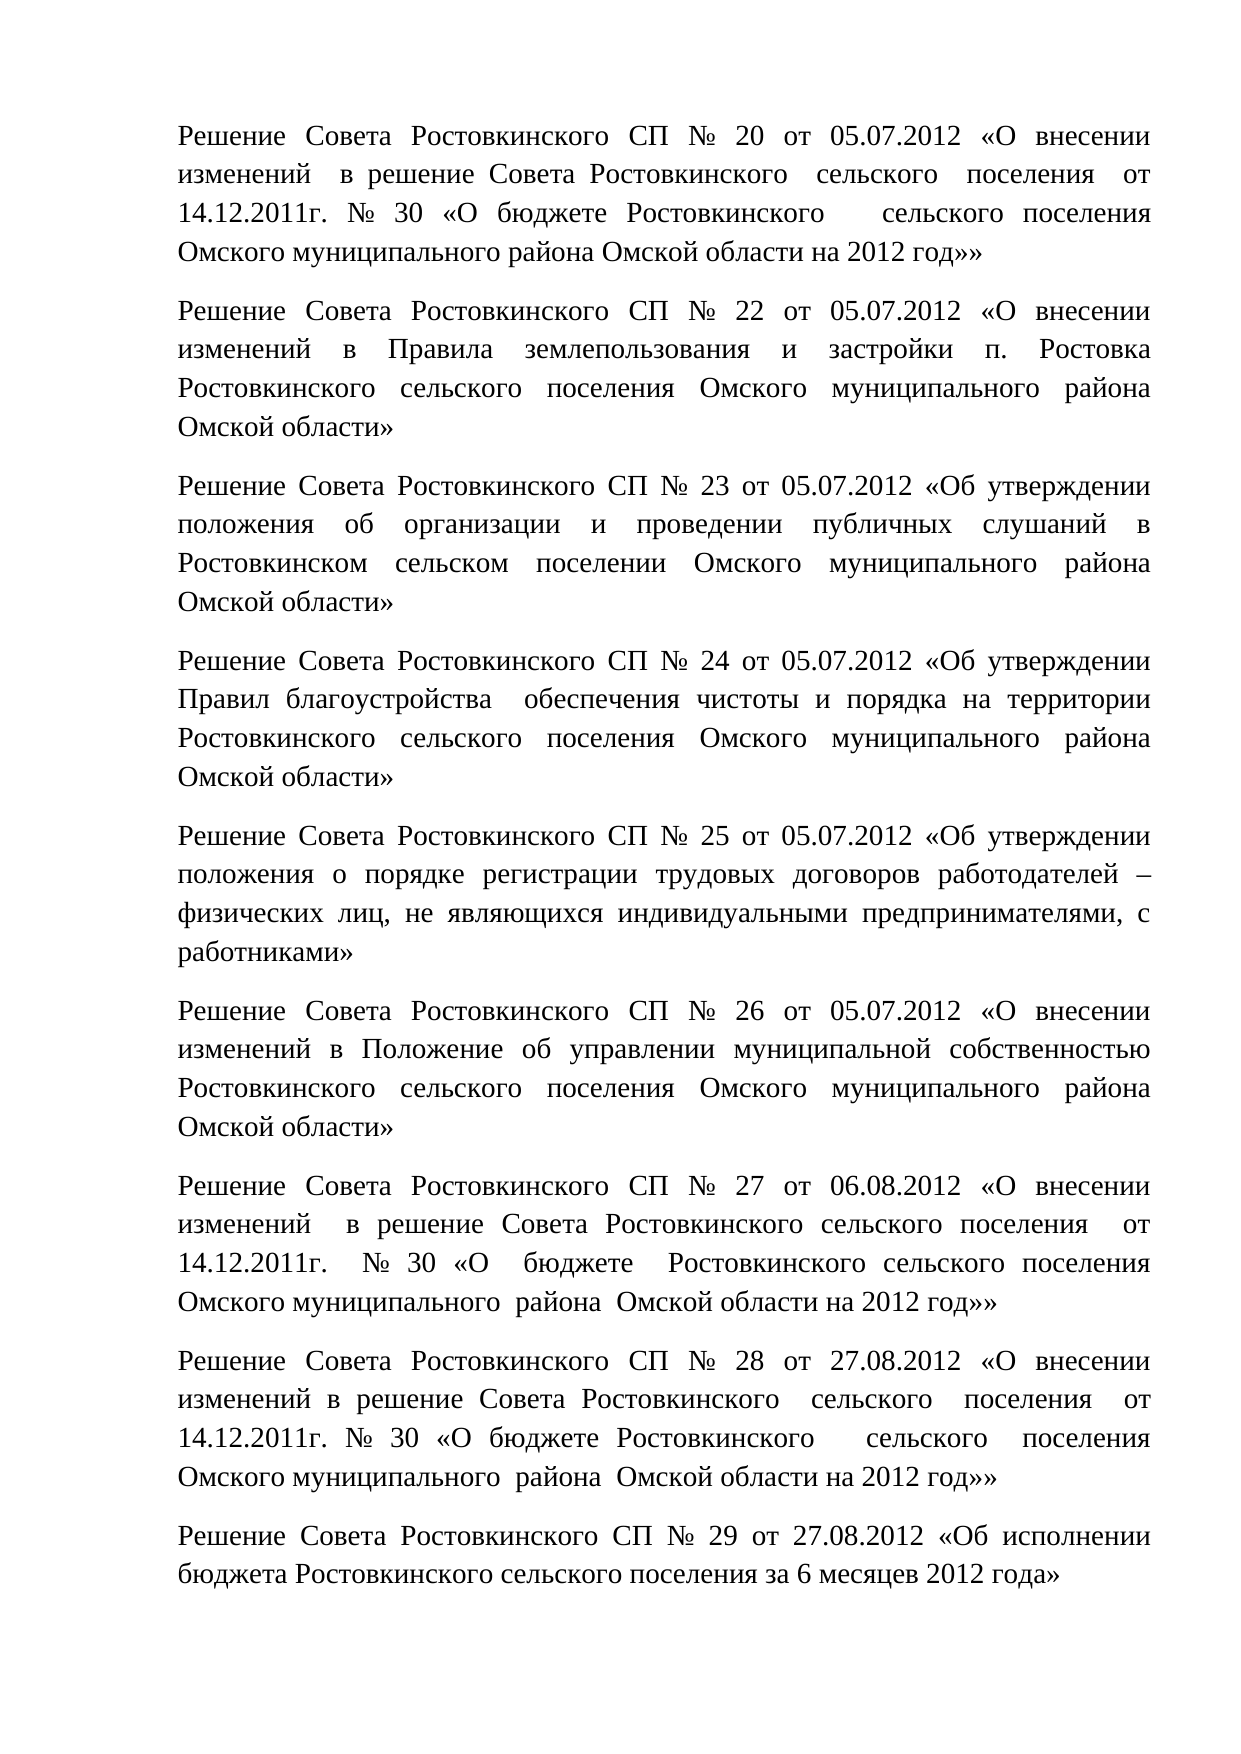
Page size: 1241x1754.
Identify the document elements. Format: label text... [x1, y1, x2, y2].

text Решение Совета Ростовкинского СП № 24 от 05.07.2012 «Об утверждении Правил благоустройства обеспечения чистоты и порядка на территории Ростовкинского сельского поселения Омского муниципального района Омской области» [177, 643, 1152, 792]
text Решение Совета Ростовкинского СП № 23 от 05.07.2012 «Об утверждении положения об организации и проведении публичных слушаний в Ростовкинском сельском поселении Омского муниципального района Омской области» [177, 468, 1152, 617]
text Решение Совета Ростовкинского СП № 29 от 27.08.2012 «Об исполнении бюджета Ростовкинского сельского поселения за 6 месяцев 2012 года» [177, 1518, 1152, 1590]
text Решение Совета Ростовкинского СП № 25 от 05.07.2012 «Об утверждении положения о порядке регистрации трудовых договоров работодателей – физических лиц, не являющихся индивидуальными предпринимателями, с работниками» [177, 818, 1152, 967]
text Решение Совета Ростовкинского СП № 26 от 05.07.2012 «О внесении изменений в Положение об управлении муниципальной собственностью Ростовкинского сельского поселения Омского муниципального района Омской области» [177, 993, 1152, 1142]
text Решение Совета Ростовкинского СП № 27 от 06.08.2012 «О внесении изменений в решение Совета Ростовкинского сельского поселения от 14.12.2011г. № 30 «О бюджете Ростовкинского сельского поселения Омского муниципального района Омской области на 2012 год»» [177, 1168, 1152, 1317]
text Решение Совета Ростовкинского СП № 20 от 05.07.2012 «О внесении изменений в решение Совета Ростовкинского сельского поселения от 14.12.2011г. № 30 «О бюджете Ростовкинского сельского поселения Омского муниципального района Омской области на 2012 год»» [177, 118, 1152, 267]
text Решение Совета Ростовкинского СП № 22 от 05.07.2012 «О внесении изменений в Правила землепользования и застройки п. Ростовка Ростовкинского сельского поселения Омского муниципального района Омской области» [177, 293, 1152, 442]
text Решение Совета Ростовкинского СП № 28 от 27.08.2012 «О внесении изменений в решение Совета Ростовкинского сельского поселения от 14.12.2011г. № 30 «О бюджете Ростовкинского сельского поселения Омского муниципального района Омской области на 2012 год»» [177, 1343, 1152, 1492]
